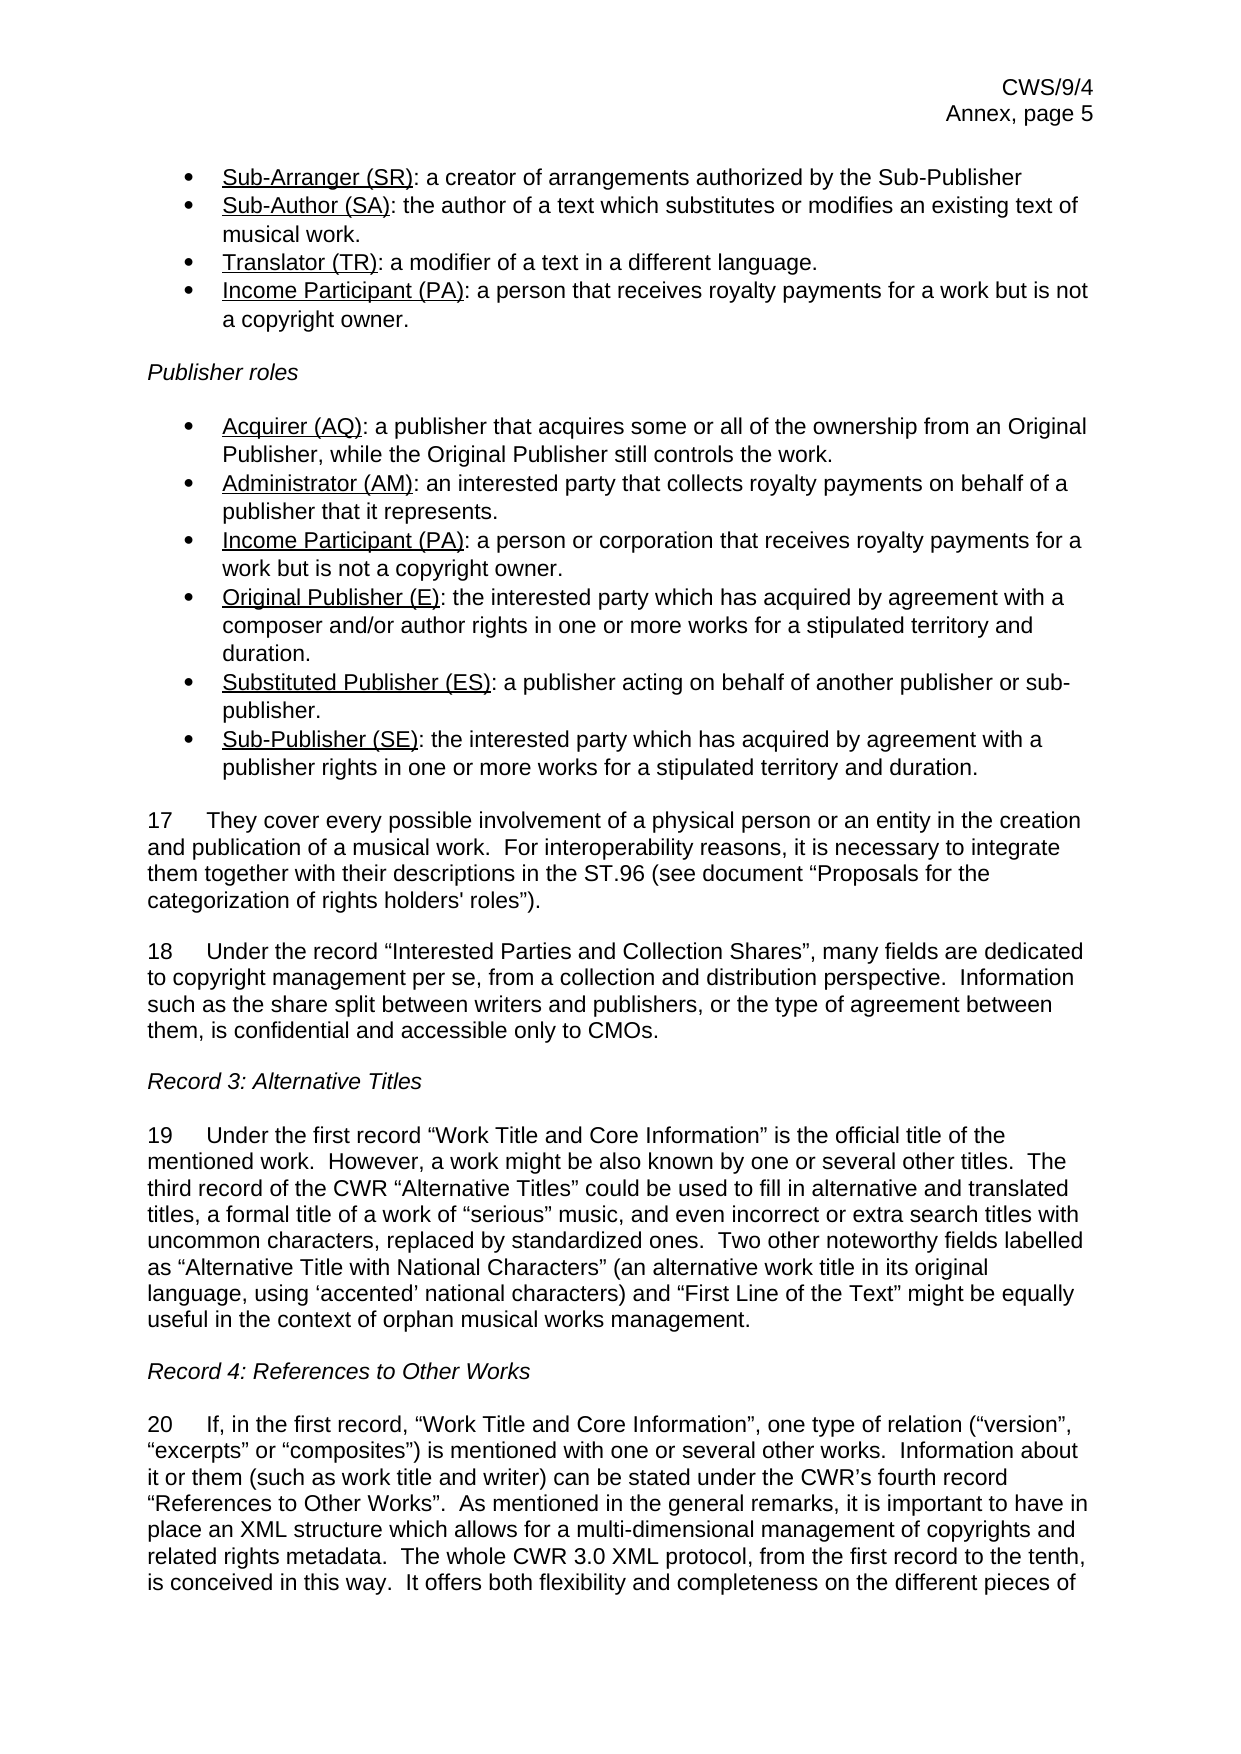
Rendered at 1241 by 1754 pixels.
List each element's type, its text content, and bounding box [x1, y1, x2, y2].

subtitle Publisher roles [147, 359, 1093, 386]
list Substituted Publisher (ES): a publisher acting on behalf of another publisher or sub-publisher. [184, 669, 1093, 723]
text Under the record “Interested Parties and Collection Shares”, many fields are dedicated to copyright management per se, from a collection and distribution perspective. Information such as the share split between writers and publishers, or the type of agreement between them, is confidential and accessible only to CMOs. [147, 938, 1093, 1043]
subtitle Record 4: References to Other Works [147, 1358, 1093, 1384]
list Administrator (AM): an interested party that collects royalty payments on behalf of a publisher that it represents. [184, 470, 1093, 524]
list Sub-Publisher (SE): the interested party which has acquired by agreement with a publisher rights in one or more works for a stipulated territory and duration. [184, 726, 1093, 780]
subtitle Record 3: Alternative Titles [147, 1068, 1093, 1095]
list Sub-Arranger (SR): a creator of arrangements authorized by the Sub-Publisher [184, 164, 1093, 190]
list Sub-Author (SA): the author of a text which substitutes or modifies an existing text of musical work. [184, 192, 1093, 247]
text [147, 1411, 1093, 1596]
text They cover every possible involvement of a physical person or an entity in the creation and publication of a musical work. For interoperability reasons, it is necessary to integrate them together with their descriptions in the ST.96 (see document “Proposals for the categorization of rights holders' roles”). [147, 807, 1093, 913]
list Original Publisher (E): the interested party which has acquired by agreement with a composer and/or author rights in one or more works for a stipulated territory and duration. [184, 583, 1093, 667]
list Income Participant (PA): a person or corporation that receives royalty payments for a work but is not a copyright owner. [184, 527, 1093, 581]
text Under the first record “Work Title and Core Information” is the official title of the mentioned work. However, a work might be also known by one or several other titles. The third record of the CWR “Alternative Titles” could be used to fill in alternative and translated titles, a formal title of a work of “serious” music, and even incorrect or extra search titles with uncommon characters, replaced by standardized ones. Two other noteworthy fields labelled as “Alternative Title with National Characters” (an alternative work title in its original language, using ‘accented’ national characters) and “First Line of the Text” might be equally useful in the context of orphan musical works management. [147, 1122, 1093, 1333]
list Acquirer (AQ): a publisher that acquires some or all of the ownership from an Original Publisher, while the Original Publisher still controls the work. [184, 413, 1093, 468]
list Income Participant (PA): a person that receives royalty payments for a work but is not a copyright owner. [184, 277, 1093, 332]
list Translator (TR): a modifier of a text in a different language. [184, 249, 1093, 275]
